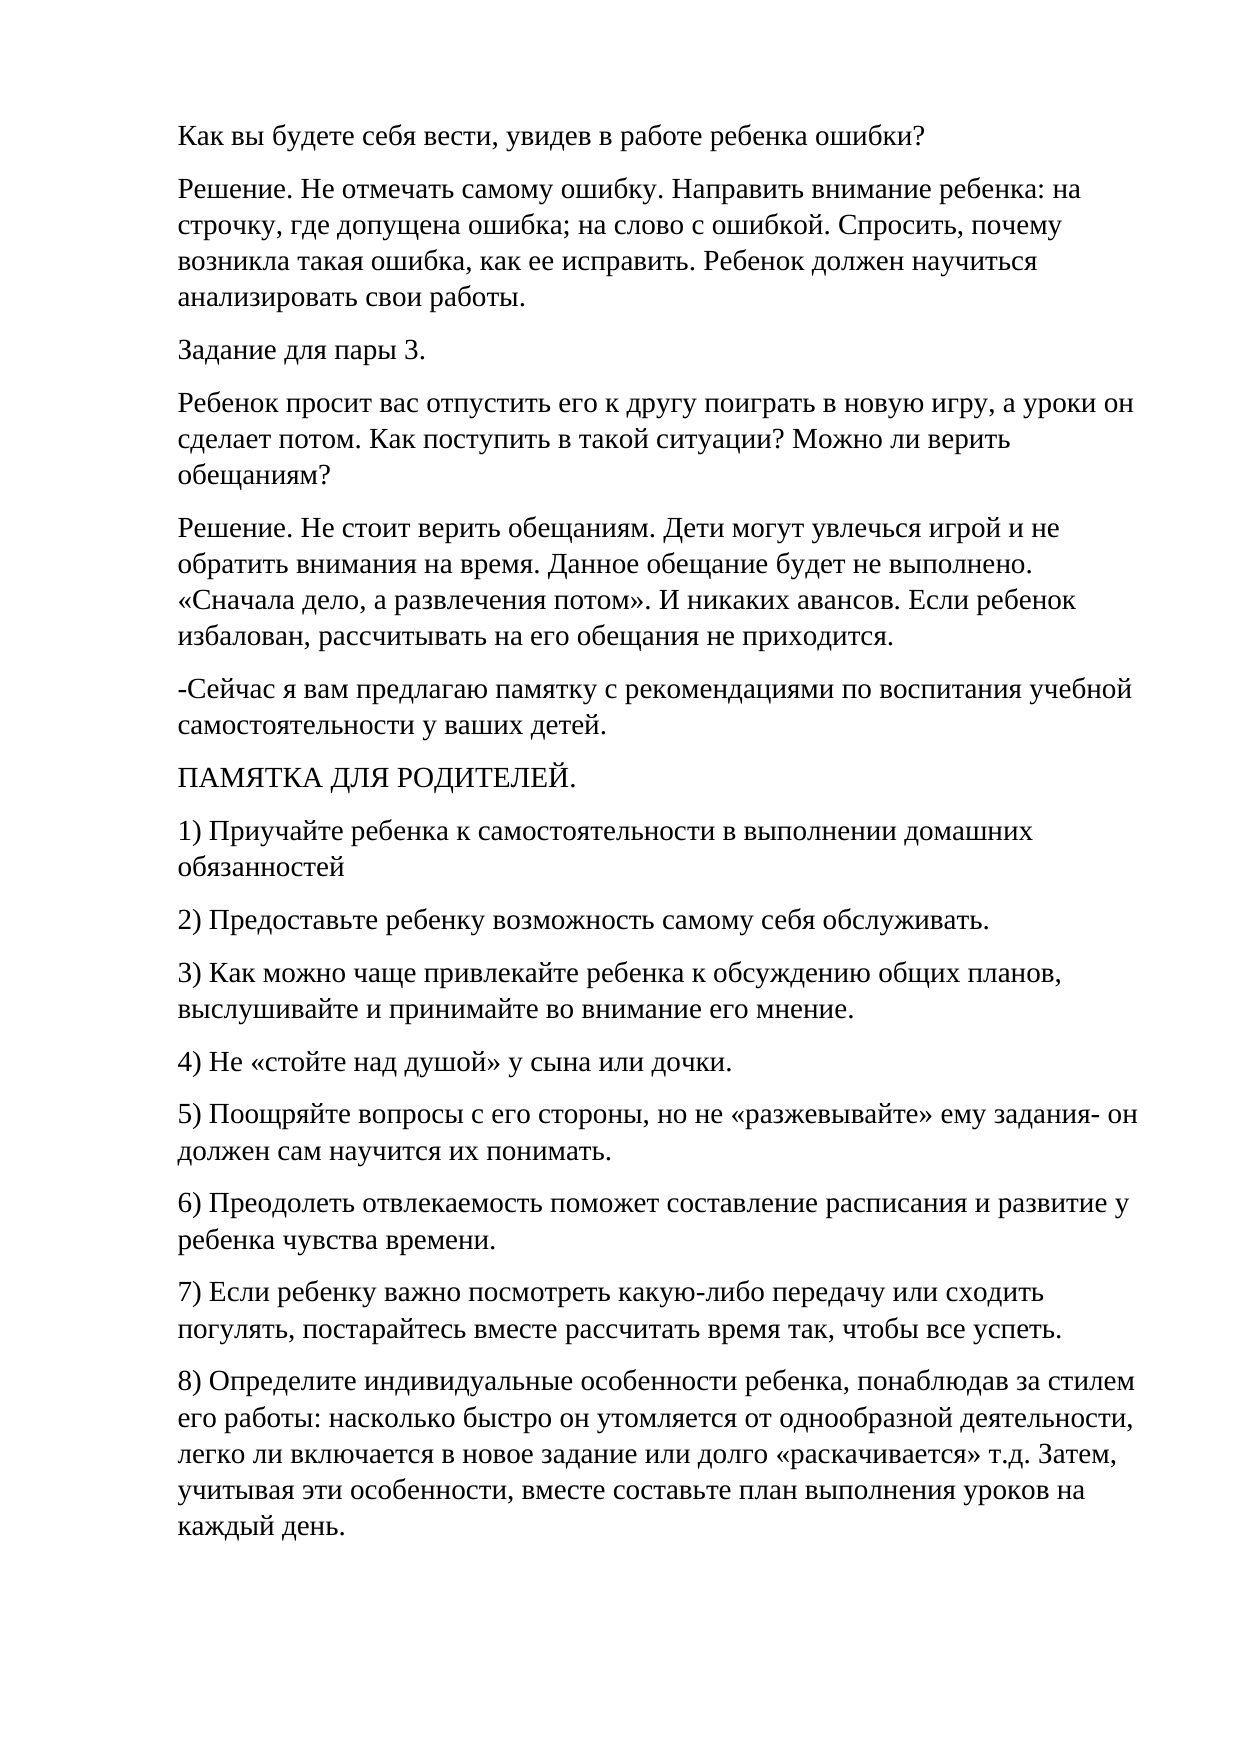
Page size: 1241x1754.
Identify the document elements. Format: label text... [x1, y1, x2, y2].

text 3) Как можно чаще привлекайте ребенка к обсуждению общих планов, выслушивайте и принимайте во внимание его мнение. [177, 955, 1152, 1024]
text 7) Если ребенку важно посмотреть какую-либо передачу или сходить погулять, постарайтесь вместе рассчитать время так, чтобы все успеть. [177, 1274, 1152, 1344]
text Как вы будете себя вести, увидев в работе ребенка ошибки? [177, 118, 1152, 152]
text Ребенок просит вас отпустить его к другу поиграть в новую игру, а уроки он сделает потом. Как поступить в такой ситуации? Можно ли верить обещаниям? [177, 385, 1152, 491]
text ПАМЯТКА ДЛЯ РОДИТЕЛЕЙ. [177, 760, 1152, 794]
text 1) Приучайте ребенка к самостоятельности в выполнении домашних обязанностей [177, 813, 1152, 883]
text Решение. Не отмечать самому ошибку. Направить внимание ребенка: на строчку, где допущена ошибка; на слово с ошибкой. Спросить, почему возникла такая ошибка, как ее исправить. Ребенок должен научиться анализировать свои работы. [177, 171, 1152, 313]
text 8) Определите индивидуальные особенности ребенка, понаблюдав за стилем его работы: насколько быстро он утомляется от однообразной деятельности, легко ли включается в новое задание или долго «раскачивается» т.д. Затем, учитывая эти особенности, вместе составьте план выполнения уроков на каждый день. [177, 1363, 1152, 1542]
text 5) Поощряйте вопросы с его стороны, но не «разжевывайте» ему задания- он должен сам научится их понимать. [177, 1097, 1152, 1166]
text Задание для пары 3. [177, 332, 1152, 366]
text 6) Преодолеть отвлекаемость поможет составление расписания и развитие у ребенка чувства времени. [177, 1186, 1152, 1255]
text -Сейчас я вам предлагаю памятку с рекомендациями по воспитания учебной самостоятельности у ваших детей. [177, 671, 1152, 741]
text 2) Предоставьте ребенку возможность самому себя обслуживать. [177, 902, 1152, 936]
text Решение. Не стоит верить обещаниям. Дети могут увлечься игрой и не обратить внимания на время. Данное обещание будет не выполнено. «Сначала дело, а развлечения потом». И никаких авансов. Если ребенок избалован, рассчитывать на его обещания не приходится. [177, 510, 1152, 652]
text 4) Не «стойте над душой» у сына или дочки. [177, 1044, 1152, 1077]
